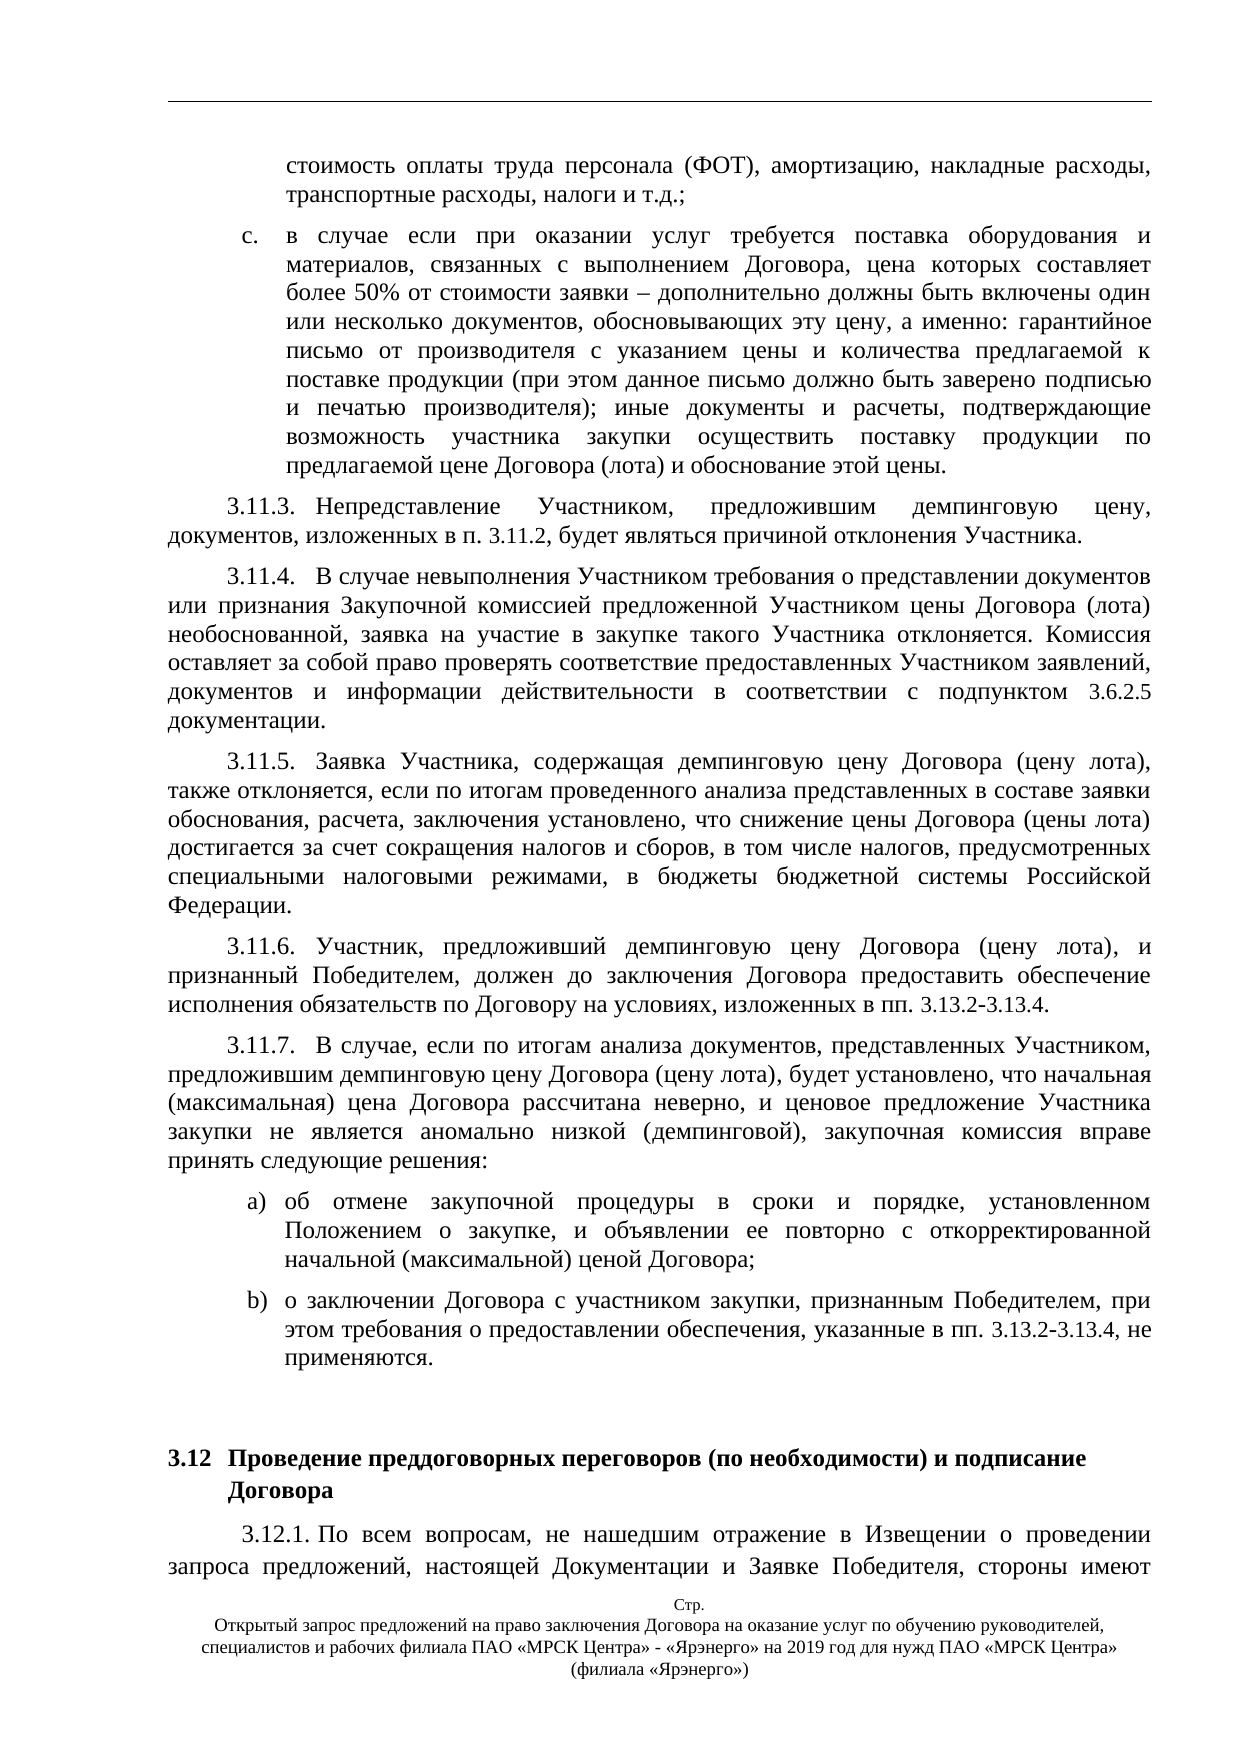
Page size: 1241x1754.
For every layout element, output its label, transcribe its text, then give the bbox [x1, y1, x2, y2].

subtitle Проведение преддоговорных переговоров (по необходимости) и подписание Договора [168, 1443, 1152, 1504]
list о заключении Договора с участником закупки, признанным Победителем, при этом требования о предоставлении обеспечения, указанные в пп. 3.13.2-3.13.4, не применяются. [247, 1285, 1152, 1371]
list об отмене закупочной процедуры в сроки и порядке, установленном Положением о закупке, и объявлении ее повторно с откорректированной начальной (максимальной) ценой Договора; [247, 1186, 1152, 1272]
list Заявка Участника, содержащая демпинговую цену Договора (цену лота), также отклоняется, если по итогам проведенного анализа представленных в составе заявки обоснования, расчета, заключения установлено, что снижение цены Договора (цены лота) достигается за счет сокращения налогов и сборов, в том числе налогов, предусмотренных специальными налоговыми режимами, в бюджеты бюджетной системы Российской Федерации. [168, 746, 1152, 919]
list Непредставление Участником, предложившим демпинговую цену, документов, изложенных в п. 3.11.2, будет являться причиной отклонения Участника. [168, 491, 1152, 549]
list В случае невыполнения Участником требования о представлении документов или признания Закупочной комиссией предложенной Участником цены Договора (лота) необоснованной, заявка на участие в закупке такого Участника отклоняется. Комиссия оставляет за собой право проверять соответствие предоставленных Участником заявлений, документов и информации действительности в соответствии с подпунктом 3.6.2.5 документации. [168, 561, 1152, 734]
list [241, 150, 1152, 207]
list Участник, предложивший демпинговую цену Договора (цену лота), и признанный Победителем, должен до заключения Договора предоставить обеспечение исполнения обязательств по Договору на условиях, изложенных в пп. 3.13.2-3.13.4. [168, 931, 1152, 1017]
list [168, 1519, 1152, 1579]
list В случае, если по итогам анализа документов, представленных Участником, предложившим демпинговую цену Договора (цену лота), будет установлено, что начальная (максимальная) цена Договора рассчитана неверно, и ценовое предложение Участника закупки не является аномально низкой (демпинговой), закупочная комиссия вправе принять следующие решения: [168, 1030, 1152, 1174]
list в случае если при оказании услуг требуется поставка оборудования и материалов, связанных с выполнением Договора, цена которых составляет более 50% от стоимости заявки – дополнительно должны быть включены один или несколько документов, обосновывающих эту цену, а именно: гарантийное письмо от производителя с указанием цены и количества предлагаемой к поставке продукции (при этом данное письмо должно быть заверено подписью и печатью производителя); иные документы и расчеты, подтверждающие возможность участника закупки осуществить поставку продукции по предлагаемой цене Договора (лота) и обоснование этой цены. [241, 220, 1152, 479]
